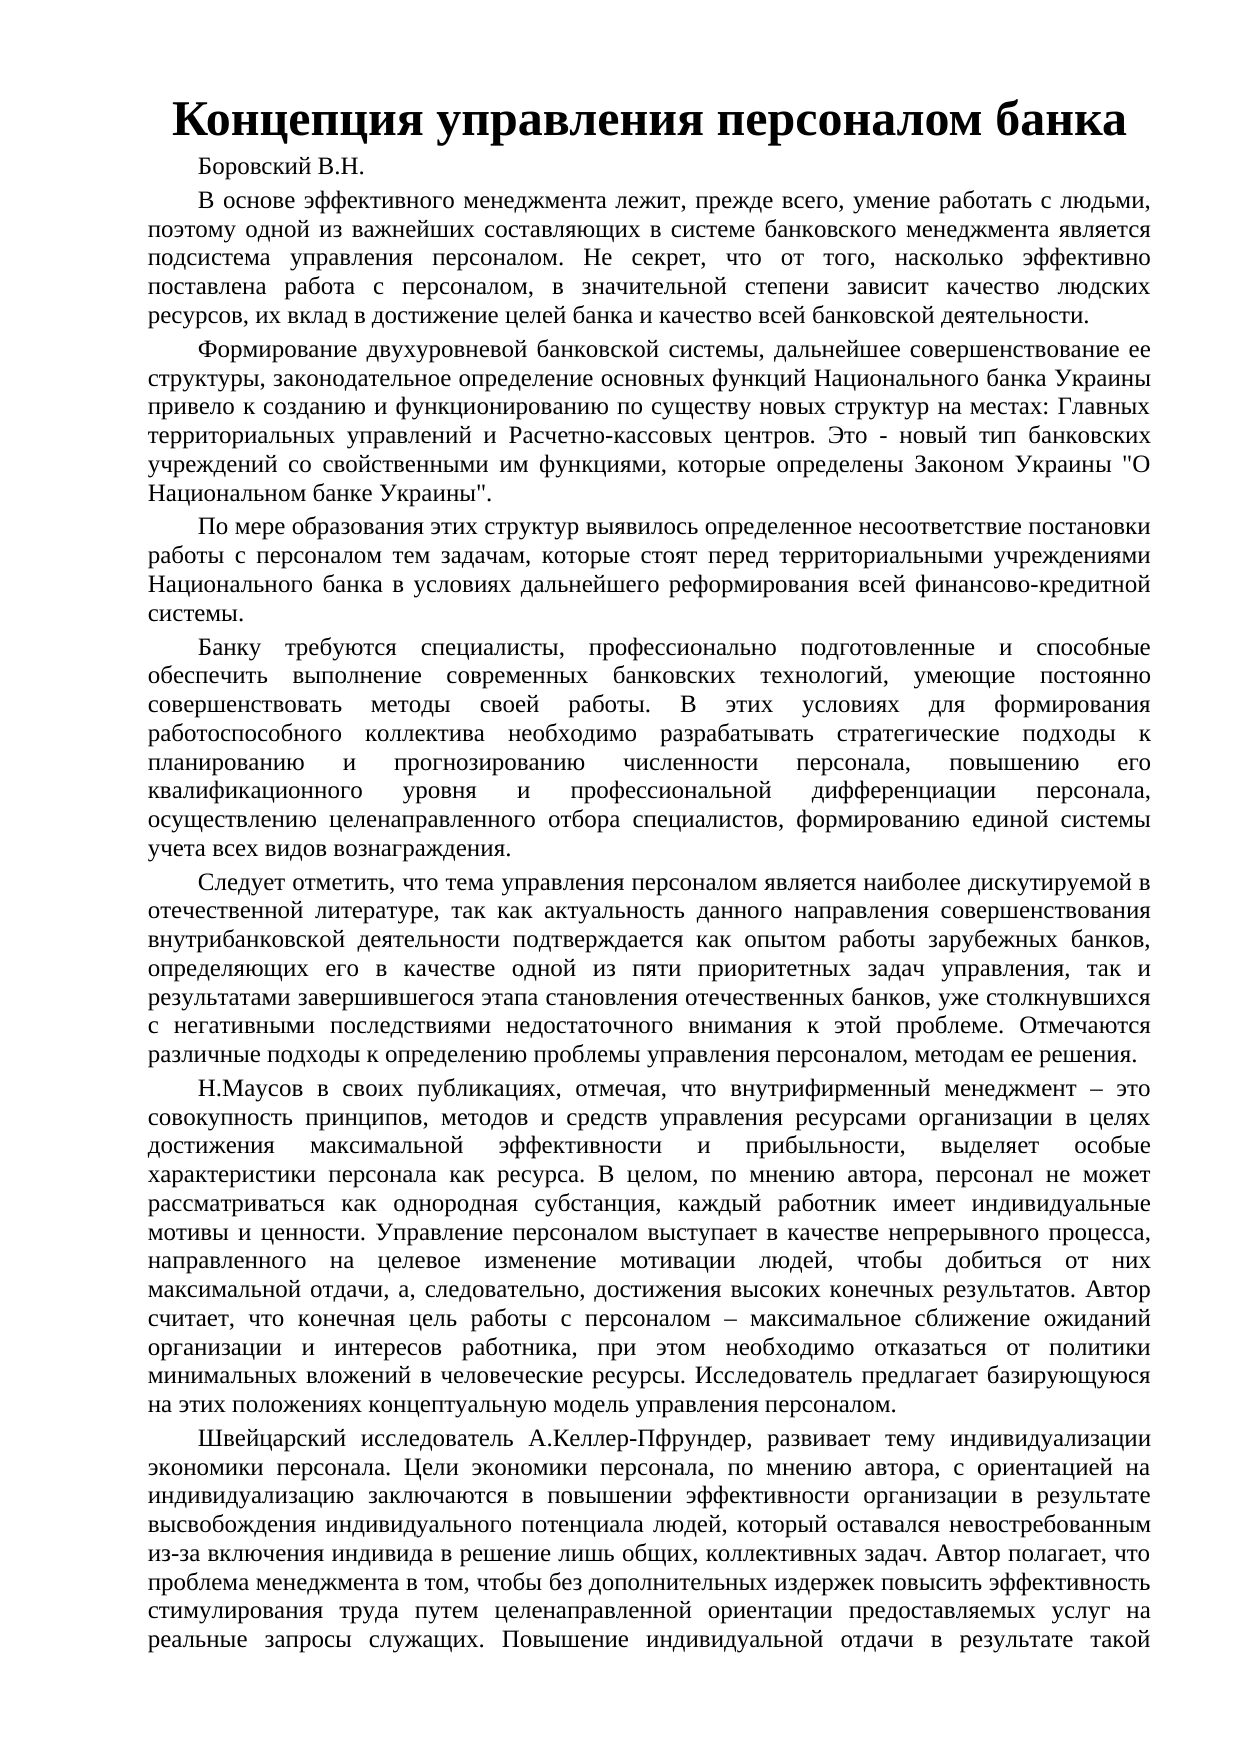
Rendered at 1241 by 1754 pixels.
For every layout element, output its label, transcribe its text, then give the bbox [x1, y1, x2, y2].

text По мере образования этих структур выявилось определенное несоответствие постановки работы с персоналом тем задачам, которые стоят перед территориальными учреждениями Национального банка в условиях дальнейшего реформирования всей финансово-кредитной системы. [148, 511, 1152, 626]
subtitle Концепция управления персоналом банка [148, 88, 1152, 146]
text Н.Маусов в своих публикациях, отмечая, что внутрифирменный менеджмент – это совокупность принципов, методов и средств управления ресурсами организации в целях достижения максимальной эффективности и прибыльности, выделяет особые характеристики персонала как ресурса. В целом, по мнению автора, персонал не может рассматриваться как однородная субстанция, каждый работник имеет индивидуальные мотивы и ценности. Управление персоналом выступает в качестве непрерывного процесса, направленного на целевое изменение мотивации людей, чтобы добиться от них максимальной отдачи, а, следовательно, достижения высоких конечных результатов. Автор считает, что конечная цель работы с персоналом – максимальное сближение ожиданий организации и интересов работника, при этом необходимо отказаться от политики минимальных вложений в человеческие ресурсы. Исследователь предлагает базирующуюся на этих положениях концептуальную модель управления персоналом. [148, 1073, 1152, 1418]
text Банку требуются специалисты, профессионально подготовленные и способные обеспечить выполнение современных банковских технологий, умеющие постоянно совершенствовать методы своей работы. В этих условиях для формирования работоспособного коллектива необходимо разрабатывать стратегические подходы к планированию и прогнозированию численности персонала, повышению его квалификационного уровня и профессиональной дифференциации персонала, осуществлению целенаправленного отбора специалистов, формированию единой системы учета всех видов вознаграждения. [148, 632, 1152, 862]
text В основе эффективного менеджмента лежит, прежде всего, умение работать с людьми, поэтому одной из важнейших составляющих в системе банковского менеджмента является подсистема управления персоналом. Не секрет, что от того, насколько эффективно поставлена работа с персоналом, в значительной степени зависит качество людских ресурсов, их вклад в достижение целей банка и качество всей банковской деятельности. [148, 185, 1152, 329]
text Следует отметить, что тема управления персоналом является наиболее дискутируемой в отечественной литературе, так как актуальность данного направления совершенствования внутрибанковской деятельности подтверждается как опытом работы зарубежных банков, определяющих его в качестве одной из пяти приоритетных задач управления, так и результатами завершившегося этапа становления отечественных банков, уже столкнувшихся с негативными последствиями недостаточного внимания к этой проблеме. Отмечаются различные подходы к определению проблемы управления персоналом, методам ее решения. [148, 867, 1152, 1068]
text Боровский В.Н. [148, 151, 1152, 180]
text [148, 1423, 1152, 1653]
text Формирование двухуровневой банковской системы, дальнейшее совершенствование ее структуры, законодательное определение основных функций Национального банка Украины привело к созданию и функционированию по существу новых структур на местах: Главных территориальных управлений и Расчетно-кассовых центров. Это - новый тип банковских учреждений со свойственными им функциями, которые определены Законом Украины "О Национальном банке Украины". [148, 334, 1152, 506]
